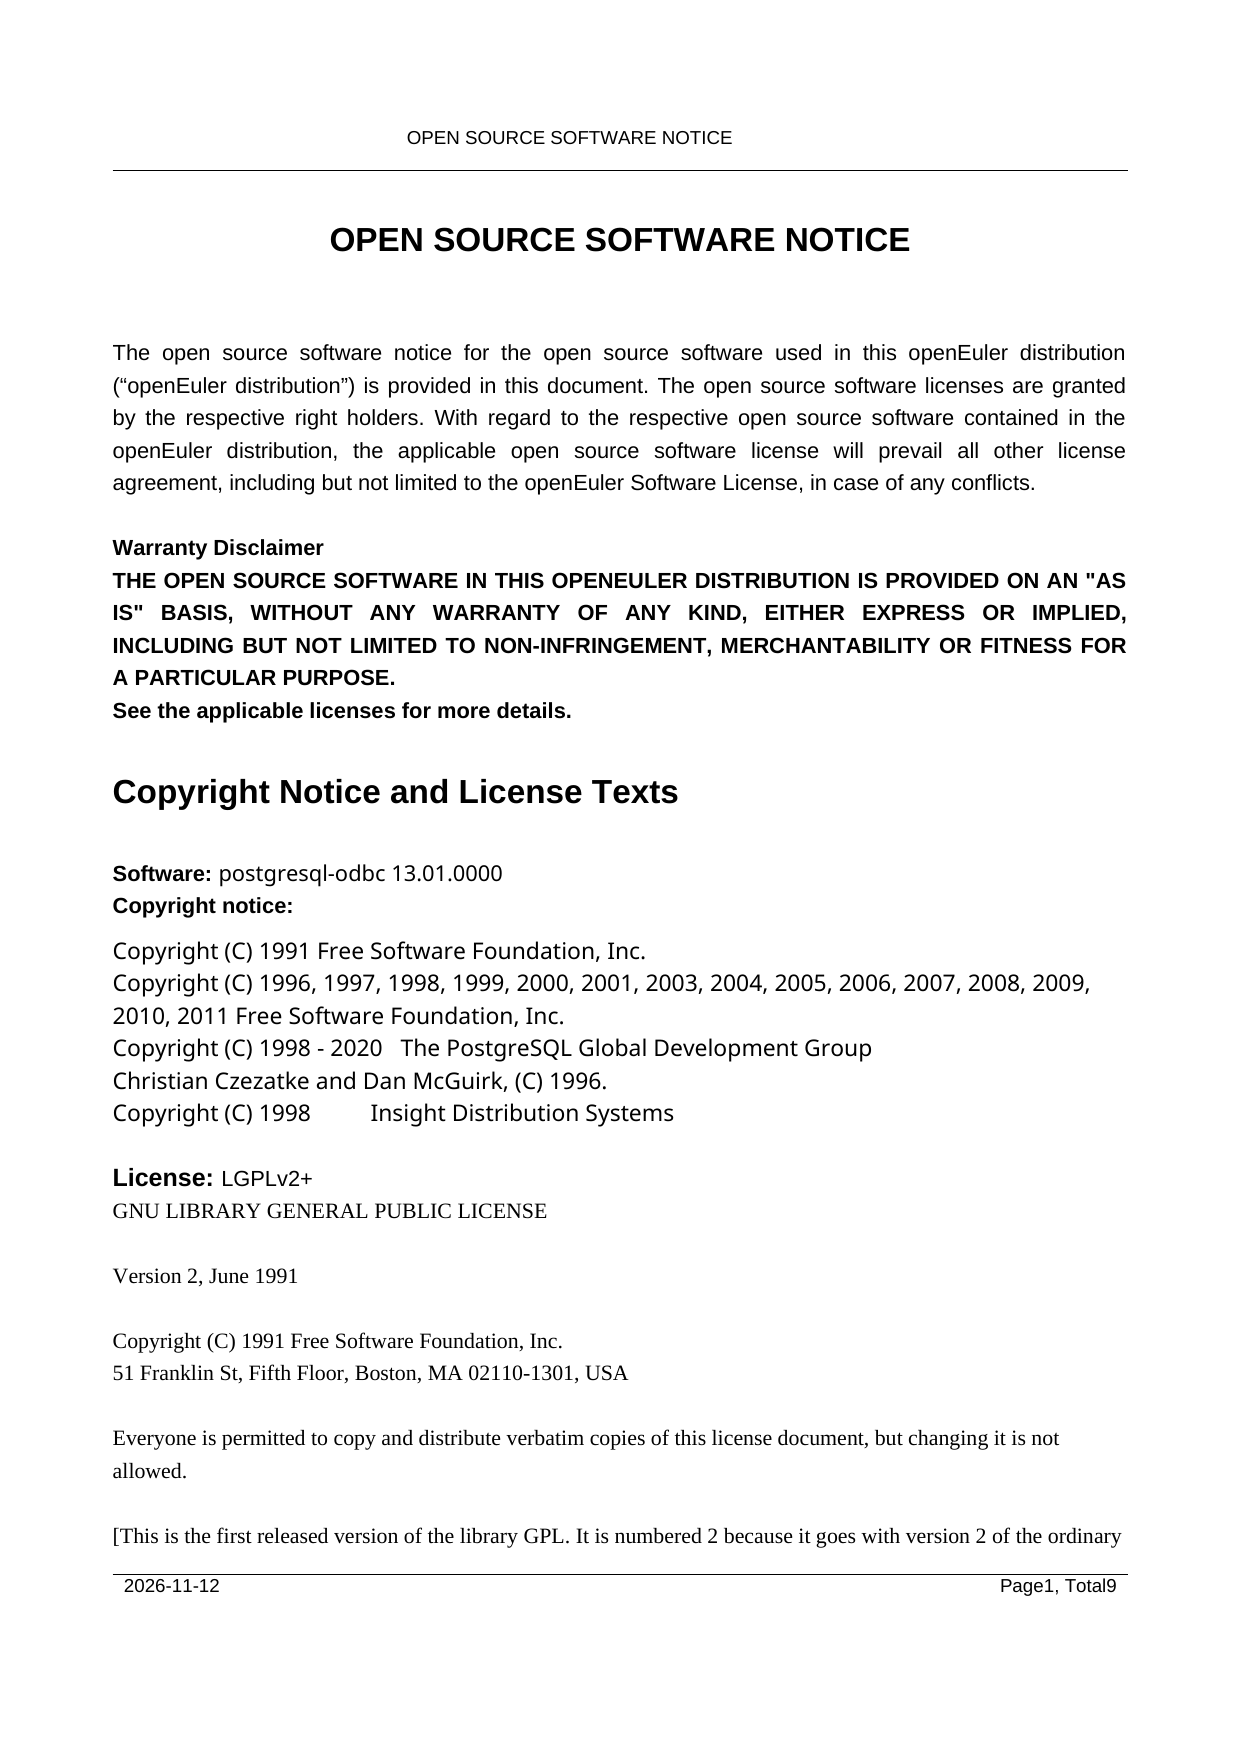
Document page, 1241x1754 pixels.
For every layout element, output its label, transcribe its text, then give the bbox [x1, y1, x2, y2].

text Copyright notice: [112, 889, 1128, 921]
text License: LGPLv2+ [112, 1161, 1128, 1194]
text Copyright (C) 1991 Free Software Foundation, Inc. Copyright (C) 1996, 1997, 1998, 1999, 2000, 2001, 2003, 2004, 2005, 2006, 2007, 2008, 2009, 2010, 2011 Free Software Foundation, Inc. Copyright (C) 1998 - 2020 The PostgreSQL Global Development Group Christian Czezatke and Dan McGuirk, (C) 1996. Copyright (C) 1998 Insight Distribution Systems [112, 934, 1128, 1161]
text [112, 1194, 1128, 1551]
text The open source software notice for the open source software used in this openEuler distribution (“openEuler distribution”) is provided in this document. The open source software licenses are granted by the respective right holders. With regard to the respective open source software contained in the openEuler distribution, the applicable open source software license will prevail all other license agreement, including but not limited to the openEuler Software License, in case of any conflicts. [112, 336, 1128, 499]
title Software: postgresql-odbc 13.01.0000 [112, 856, 1128, 889]
text THE OPEN SOURCE SOFTWARE IN THIS OPENEULER DISTRIBUTION IS PROVIDED ON AN "AS IS" BASIS, WITHOUT ANY WARRANTY OF ANY KIND, EITHER EXPRESS OR IMPLIED, INCLUDING BUT NOT LIMITED TO NON-INFRINGEMENT, MERCHANTABILITY OR FITNESS FOR A PARTICULAR PURPOSE. See the applicable licenses for more details. [112, 564, 1128, 726]
text Copyright Notice and License Texts [112, 759, 1128, 824]
text OPEN SOURCE SOFTWARE NOTICE [112, 206, 1128, 271]
text Warranty Disclaimer [112, 531, 1128, 564]
